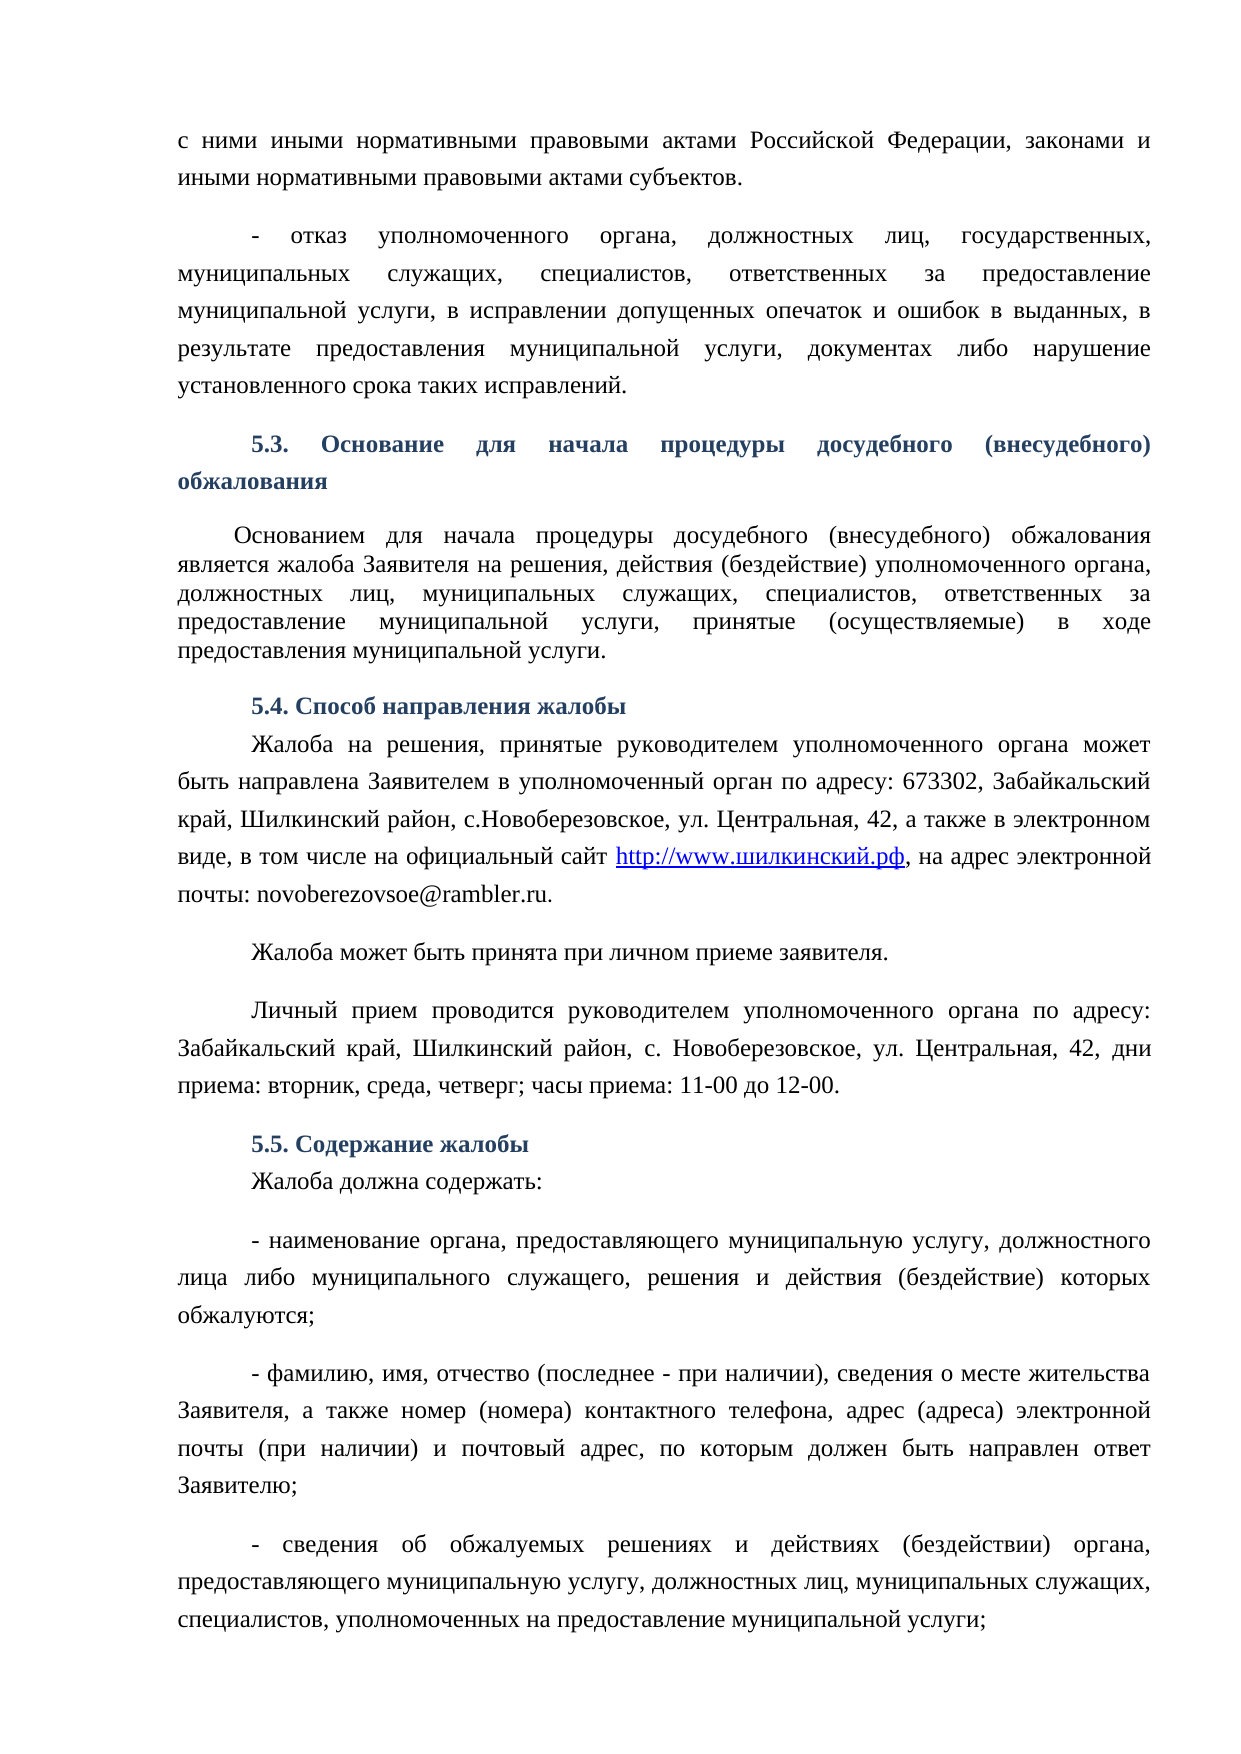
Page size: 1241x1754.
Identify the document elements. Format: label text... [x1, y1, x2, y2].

text Жалоба на решения, принятые руководителем уполномоченного органа может быть направлена Заявителем в уполномоченный орган по адресу: 673302, Забайкальский край, Шилкинский район, с.Новоберезовское, ул. Центральная, 42, а также в электронном виде, в том числе на официальный сайт http://www.шилкинский.рф, на адрес электронной почты: novoberezovsoe@rambler.ru. [177, 722, 1152, 910]
subtitle 5.4. Способ направления жалобы [177, 685, 1152, 722]
text Жалоба должна содержать: [177, 1160, 1152, 1197]
text - отказ уполномоченного органа, должностных лиц, государственных, муниципальных служащих, специалистов, ответственных за предоставление муниципальной услуги, в исправлении допущенных опечаток и ошибок в выданных, в результате предоставления муниципальной услуги, документах либо нарушение установленного срока таких исправлений. [177, 214, 1152, 401]
subtitle 5.3. Основание для начала процедуры досудебного (внесудебного) обжалования [177, 422, 1152, 497]
text Личный прием проводится руководителем уполномоченного органа по адресу: Забайкальский край, Шилкинский район, c. Новоберезовское, ул. Центральная, 42, дни приема: вторник, среда, четверг; часы приема: 11-00 до 12-00. [177, 989, 1152, 1101]
text - сведения об обжалуемых решениях и действиях (бездействии) органа, предоставляющего муниципальную услугу, должностных лиц, муниципальных служащих, специалистов, уполномоченных на предоставление муниципальной услуги; [177, 1522, 1152, 1635]
text Основанием для начала процедуры досудебного (внесудебного) обжалования является жалоба Заявителя на решения, действия (бездействие) уполномоченного органа, должностных лиц, муниципальных служащих, специалистов, ответственных за предоставление муниципальной услуги, принятые (осуществляемые) в ходе предоставления муниципальной услуги. [177, 520, 1152, 664]
text Жалоба может быть принята при личном приеме заявителя. [177, 931, 1152, 968]
text - наименование органа, предоставляющего муниципальную услугу, должностного лица либо муниципального служащего, решения и действия (бездействие) которых обжалуются; [177, 1218, 1152, 1331]
subtitle 5.5. Содержание жалобы [177, 1122, 1152, 1160]
text - фамилию, имя, отчество (последнее - при наличии), сведения о месте жительства Заявителя, а также номер (номера) контактного телефона, адрес (адреса) электронной почты (при наличии) и почтовый адрес, по которым должен быть направлен ответ Заявителю; [177, 1351, 1152, 1501]
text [177, 118, 1152, 193]
